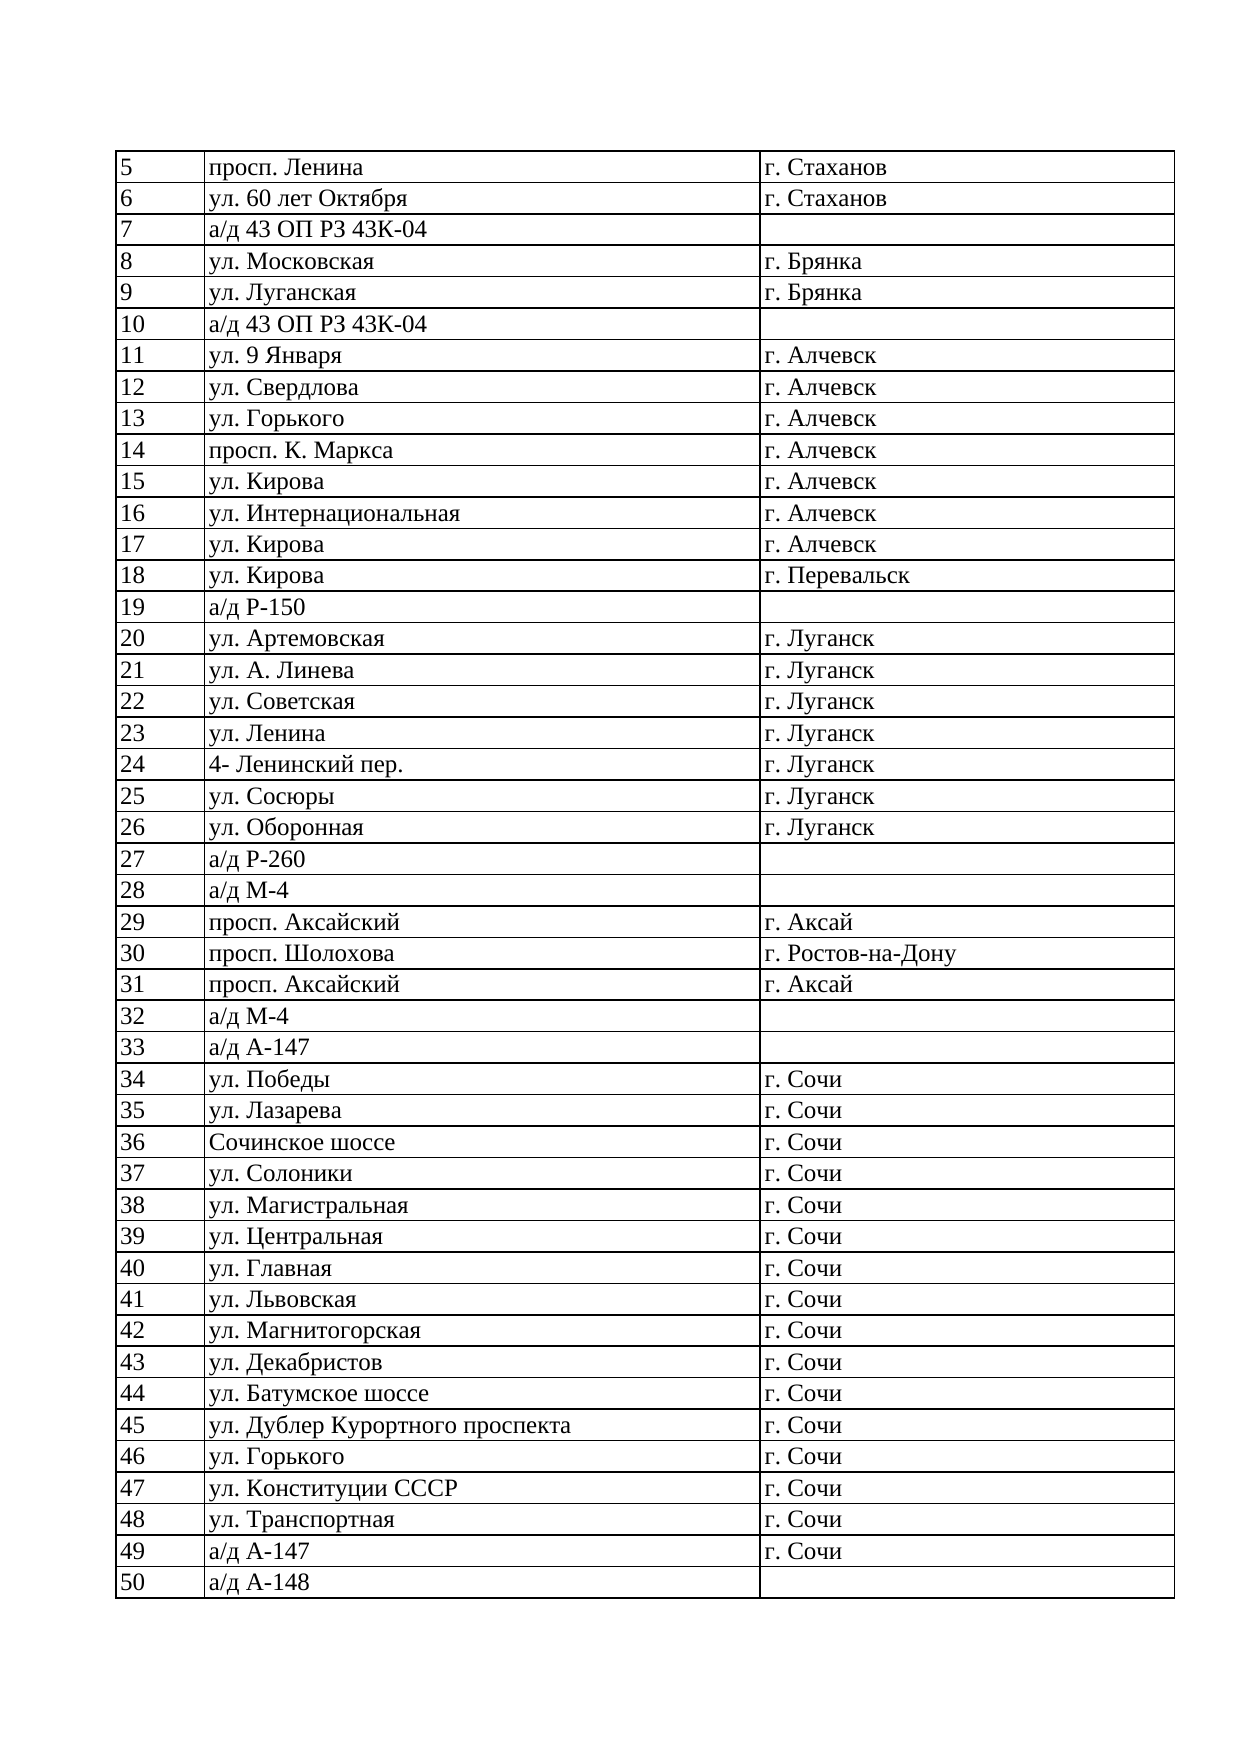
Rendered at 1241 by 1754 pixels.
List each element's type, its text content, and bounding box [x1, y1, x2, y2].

table_cell 5 [117, 152, 204, 181]
table_cell г. Алчевск [761, 340, 1174, 370]
table_cell ул. Магистральная [205, 1190, 759, 1219]
table_cell ул. Магнитогорская [205, 1316, 759, 1345]
table_cell 30 [117, 938, 204, 968]
table_cell г. Сочи [761, 1347, 1174, 1377]
table_cell [761, 592, 1174, 622]
table_cell 9 [117, 277, 204, 307]
table_cell г. Луганск [761, 655, 1174, 685]
table_cell а/д А-147 [205, 1032, 759, 1062]
table_cell г. Сочи [761, 1221, 1174, 1251]
table_cell 50 [117, 1567, 204, 1597]
table_cell 24 [117, 749, 204, 779]
table_cell 13 [117, 403, 204, 433]
table_cell 38 [117, 1190, 204, 1219]
table_cell ул. Транспортная [205, 1504, 759, 1534]
table_cell просп. К. Маркса [205, 435, 759, 464]
table_cell 47 [117, 1473, 204, 1503]
table_cell 21 [117, 655, 204, 685]
table_cell 8 [117, 246, 204, 276]
table_cell 14 [117, 435, 204, 464]
table_cell просп. Ленина [205, 152, 759, 181]
table_cell г. Сочи [761, 1158, 1174, 1188]
table_cell г. Сочи [761, 1095, 1174, 1125]
table_cell ул. Львовская [205, 1284, 759, 1314]
table_cell [761, 844, 1174, 873]
table_cell а/д А-148 [205, 1567, 759, 1597]
table_cell ул. Горького [205, 403, 759, 433]
table_cell г. Сочи [761, 1410, 1174, 1440]
table_cell 18 [117, 561, 204, 590]
table_cell ул. 60 лет Октября [205, 183, 759, 213]
table_cell ул. Горького [205, 1441, 759, 1471]
table_cell 41 [117, 1284, 204, 1314]
table_cell г. Луганск [761, 749, 1174, 779]
table_cell а/д Р-150 [205, 592, 759, 622]
table_cell а/д А-147 [205, 1536, 759, 1566]
table_cell г. Луганск [761, 686, 1174, 716]
table_cell 43 [117, 1347, 204, 1377]
table_cell г. Луганск [761, 623, 1174, 653]
table_cell ул. Лазарева [205, 1095, 759, 1125]
table_cell ул. Советская [205, 686, 759, 716]
table_cell г. Алчевск [761, 435, 1174, 464]
table_cell г. Сочи [761, 1504, 1174, 1534]
table_cell 25 [117, 781, 204, 811]
table_cell 12 [117, 372, 204, 402]
table_cell 10 [117, 309, 204, 339]
table_cell ул. Луганская [205, 277, 759, 307]
table_cell ул. Сосюры [205, 781, 759, 811]
table_cell 37 [117, 1158, 204, 1188]
table_cell 27 [117, 844, 204, 873]
table_cell [761, 1032, 1174, 1062]
table_cell г. Алчевск [761, 403, 1174, 433]
table_cell г. Брянка [761, 246, 1174, 276]
table_cell а/д 43 ОП РЗ 43К-04 [205, 215, 759, 244]
table_cell г. Сочи [761, 1536, 1174, 1566]
table_cell ул. Дублер Курортного проспекта [205, 1410, 759, 1440]
table_cell ул. Кирова [205, 529, 759, 559]
table_cell просп. Аксайский [205, 907, 759, 936]
table_cell ул. Победы [205, 1064, 759, 1094]
table_cell просп. Аксайский [205, 970, 759, 999]
table_cell г. Сочи [761, 1284, 1174, 1314]
table_cell 40 [117, 1253, 204, 1282]
table_cell г. Сочи [761, 1441, 1174, 1471]
table_cell 34 [117, 1064, 204, 1094]
table_cell г. Луганск [761, 812, 1174, 842]
table_cell ул. А. Линева [205, 655, 759, 685]
table_cell г. Сочи [761, 1473, 1174, 1503]
table_cell ул. Главная [205, 1253, 759, 1282]
table_cell 45 [117, 1410, 204, 1440]
table_cell ул. Кирова [205, 466, 759, 496]
table_cell ул. Интернациональная [205, 498, 759, 527]
table_cell а/д 43 ОП РЗ 43К-04 [205, 309, 759, 339]
table_cell 15 [117, 466, 204, 496]
table_cell ул. Артемовская [205, 623, 759, 653]
table_cell г. Сочи [761, 1064, 1174, 1094]
table_cell ул. 9 Января [205, 340, 759, 370]
table_cell 4- Ленинский пер. [205, 749, 759, 779]
table_cell 33 [117, 1032, 204, 1062]
table_cell 36 [117, 1127, 204, 1157]
table_cell г. Перевальск [761, 561, 1174, 590]
table_cell г. Сочи [761, 1190, 1174, 1219]
table_cell [761, 875, 1174, 905]
table_cell г. Стаханов [761, 183, 1174, 213]
table_cell ул. Свердлова [205, 372, 759, 402]
table_cell 22 [117, 686, 204, 716]
table_cell 42 [117, 1316, 204, 1345]
table_cell 46 [117, 1441, 204, 1471]
table_cell г. Сочи [761, 1127, 1174, 1157]
table_cell [761, 215, 1174, 244]
table_cell 23 [117, 718, 204, 748]
table_cell ул. Солоники [205, 1158, 759, 1188]
table_cell Сочинское шоссе [205, 1127, 759, 1157]
table_cell ул. Кирова [205, 561, 759, 590]
table_cell 11 [117, 340, 204, 370]
table_cell а/д Р-260 [205, 844, 759, 873]
table_cell 6 [117, 183, 204, 213]
table_cell [761, 309, 1174, 339]
table_cell просп. Шолохова [205, 938, 759, 968]
table_cell г. Сочи [761, 1378, 1174, 1408]
table_cell 49 [117, 1536, 204, 1566]
table_cell 7 [117, 215, 204, 244]
table_cell г. Луганск [761, 718, 1174, 748]
table_cell [761, 1567, 1174, 1597]
table_cell г. Аксай [761, 970, 1174, 999]
table_cell 44 [117, 1378, 204, 1408]
table_cell г. Луганск [761, 781, 1174, 811]
table_cell 29 [117, 907, 204, 936]
table_cell 20 [117, 623, 204, 653]
table_cell ул. Конституции СССР [205, 1473, 759, 1503]
table_cell ул. Центральная [205, 1221, 759, 1251]
table_cell г. Алчевск [761, 498, 1174, 527]
table_cell 26 [117, 812, 204, 842]
table_cell 17 [117, 529, 204, 559]
table_cell г. Алчевск [761, 529, 1174, 559]
table_cell ул. Оборонная [205, 812, 759, 842]
table_cell а/д М-4 [205, 1001, 759, 1031]
table_cell ул. Ленина [205, 718, 759, 748]
table_cell г. Сочи [761, 1253, 1174, 1282]
table_cell г. Алчевск [761, 372, 1174, 402]
table_cell г. Стаханов [761, 152, 1174, 181]
table_cell г. Аксай [761, 907, 1174, 936]
table_cell г. Сочи [761, 1316, 1174, 1345]
table_cell а/д М-4 [205, 875, 759, 905]
table_cell 39 [117, 1221, 204, 1251]
table_cell 19 [117, 592, 204, 622]
table_cell г. Алчевск [761, 466, 1174, 496]
table_cell ул. Батумское шоссе [205, 1378, 759, 1408]
table_cell 28 [117, 875, 204, 905]
table_cell 48 [117, 1504, 204, 1534]
table_cell ул. Декабристов [205, 1347, 759, 1377]
table_cell [761, 1001, 1174, 1031]
table_cell г. Брянка [761, 277, 1174, 307]
table_cell 35 [117, 1095, 204, 1125]
table_cell 31 [117, 970, 204, 999]
table_cell ул. Московская [205, 246, 759, 276]
table_cell 32 [117, 1001, 204, 1031]
table_cell 16 [117, 498, 204, 527]
table_cell г. Ростов-на-Дону [761, 938, 1174, 968]
